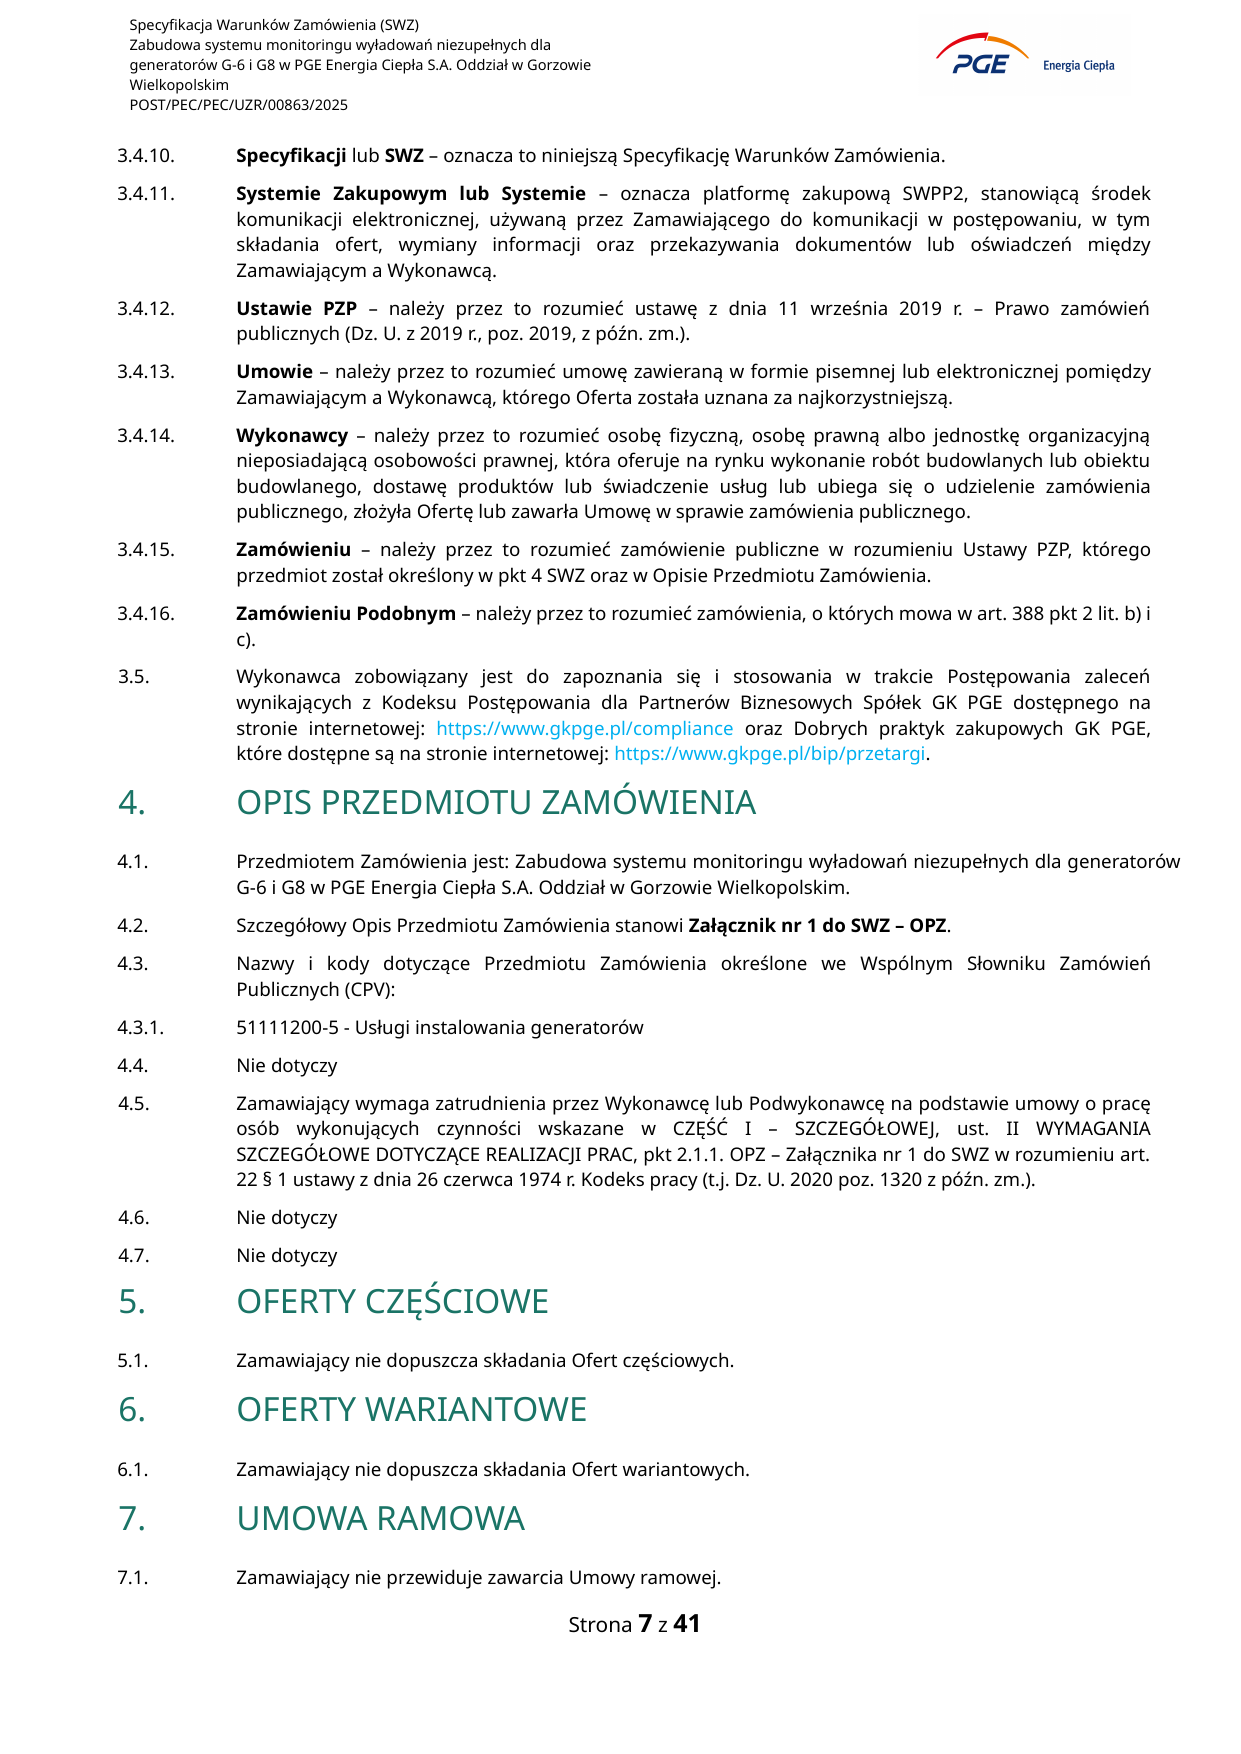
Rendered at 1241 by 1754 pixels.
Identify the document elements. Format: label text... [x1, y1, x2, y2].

subtitle UMOWA RAMOWA [118, 1494, 1152, 1540]
list Nie dotyczy [118, 1243, 1152, 1268]
subtitle Szczegółowy Opis Przedmiotu Zamówienia stanowi Załącznik nr 1 do SWZ – OPZ. [117, 912, 1181, 938]
subtitle Systemie Zakupowym lub Systemie – oznacza platformę zakupową SWPP2, stanowiącą środek komunikacji elektronicznej, używaną przez Zamawiającego do komunikacji w postępowaniu, w tym składania ofert, wymiany informacji oraz przekazywania dokumentów lub oświadczeń między Zamawiającym a Wykonawcą. [117, 181, 1152, 283]
subtitle Ustawie PZP – należy przez to rozumieć ustawę z dnia 11 września 2019 r. – Prawo zamówień publicznych (Dz. U. z 2019 r., poz. 2019, z późn. zm.). [117, 295, 1152, 346]
subtitle Zamawiający wymaga zatrudnienia przez Wykonawcę lub Podwykonawcę na podstawie umowy o pracę osób wykonujących czynności wskazane w CZĘŚĆ I – SZCZEGÓŁOWEJ, ust. II WYMAGANIA SZCZEGÓŁOWE DOTYCZĄCE REALIZACJI PRAC, pkt 2.1.1. OPZ – Załącznika nr 1 do SWZ w rozumieniu art. 22 § 1 ustawy z dnia 26 czerwca 1974 r. Kodeks pracy (t.j. Dz. U. 2020 poz. 1320 z późn. zm.). [118, 1090, 1152, 1192]
subtitle Nazwy i kody dotyczące Przedmiotu Zamówienia określone we Wspólnym Słowniku Zamówień Publicznych (CPV): [117, 950, 1152, 1001]
subtitle OPIS PRZEDMIOTU ZAMÓWIENIA [118, 778, 1152, 824]
subtitle Przedmiotem Zamówienia jest: Zabudowa systemu monitoringu wyładowań niezupełnych dla generatorów G-6 i G8 w PGE Energia Ciepła S.A. Oddział w Gorzowie Wielkopolskim. [117, 849, 1181, 900]
subtitle Umowie – należy przez to rozumieć umowę zawieraną w formie pisemnej lub elektronicznej pomiędzy Zamawiającym a Wykonawcą, którego Oferta została uznana za najkorzystniejszą. [117, 359, 1152, 410]
subtitle OFERTY CZĘŚCIOWE [118, 1277, 1152, 1323]
subtitle Zamawiający nie dopuszcza składania Ofert częściowych. [117, 1348, 1181, 1373]
subtitle 51111200-5 - Usługi instalowania generatorów [117, 1014, 1181, 1039]
subtitle Wykonawca zobowiązany jest do zapoznania się i stosowania w trakcie Postępowania zaleceń wynikających z Kodeksu Postępowania dla Partnerów Biznesowych Spółek GK PGE dostępnego na stronie internetowej: https://www.gkpge.pl/compliance oraz Dobrych praktyk zakupowych GK PGE, które dostępne są na stronie internetowej: https://www.gkpge.pl/bip/przetargi. [118, 664, 1152, 766]
subtitle Zamówieniu – należy przez to rozumieć zamówienie publiczne w rozumieniu Ustawy PZP, którego przedmiot został określony w pkt 4 SWZ oraz w Opisie Przedmiotu Zamówienia. [117, 537, 1152, 588]
subtitle OFERTY WARIANTOWE [118, 1386, 1152, 1431]
subtitle Nie dotyczy [117, 1052, 1152, 1077]
picture [918, 14, 1131, 96]
subtitle Wykonawcy – należy przez to rozumieć osobę fizyczną, osobę prawną albo jednostkę organizacyjną nieposiadającą osobowości prawnej, która oferuje na rynku wykonanie robót budowlanych lub obiektu budowlanego, dostawę produktów lub świadczenie usług lub ubiega się o udzielenie zamówienia publicznego, złożyła Ofertę lub zawarła Umowę w sprawie zamówienia publicznego. [117, 422, 1152, 524]
subtitle Specyfikacji lub SWZ – oznacza to niniejszą Specyfikację Warunków Zamówienia. [117, 142, 1152, 168]
subtitle Nie dotyczy [118, 1204, 1152, 1230]
subtitle Zamawiający nie przewiduje zawarcia Umowy ramowej. [117, 1565, 1152, 1590]
subtitle Zamówieniu Podobnym – należy przez to rozumieć zamówienia, o których mowa w art. 388 pkt 2 lit. b) i c). [117, 600, 1152, 651]
subtitle Zamawiający nie dopuszcza składania Ofert wariantowych. [117, 1456, 1152, 1482]
